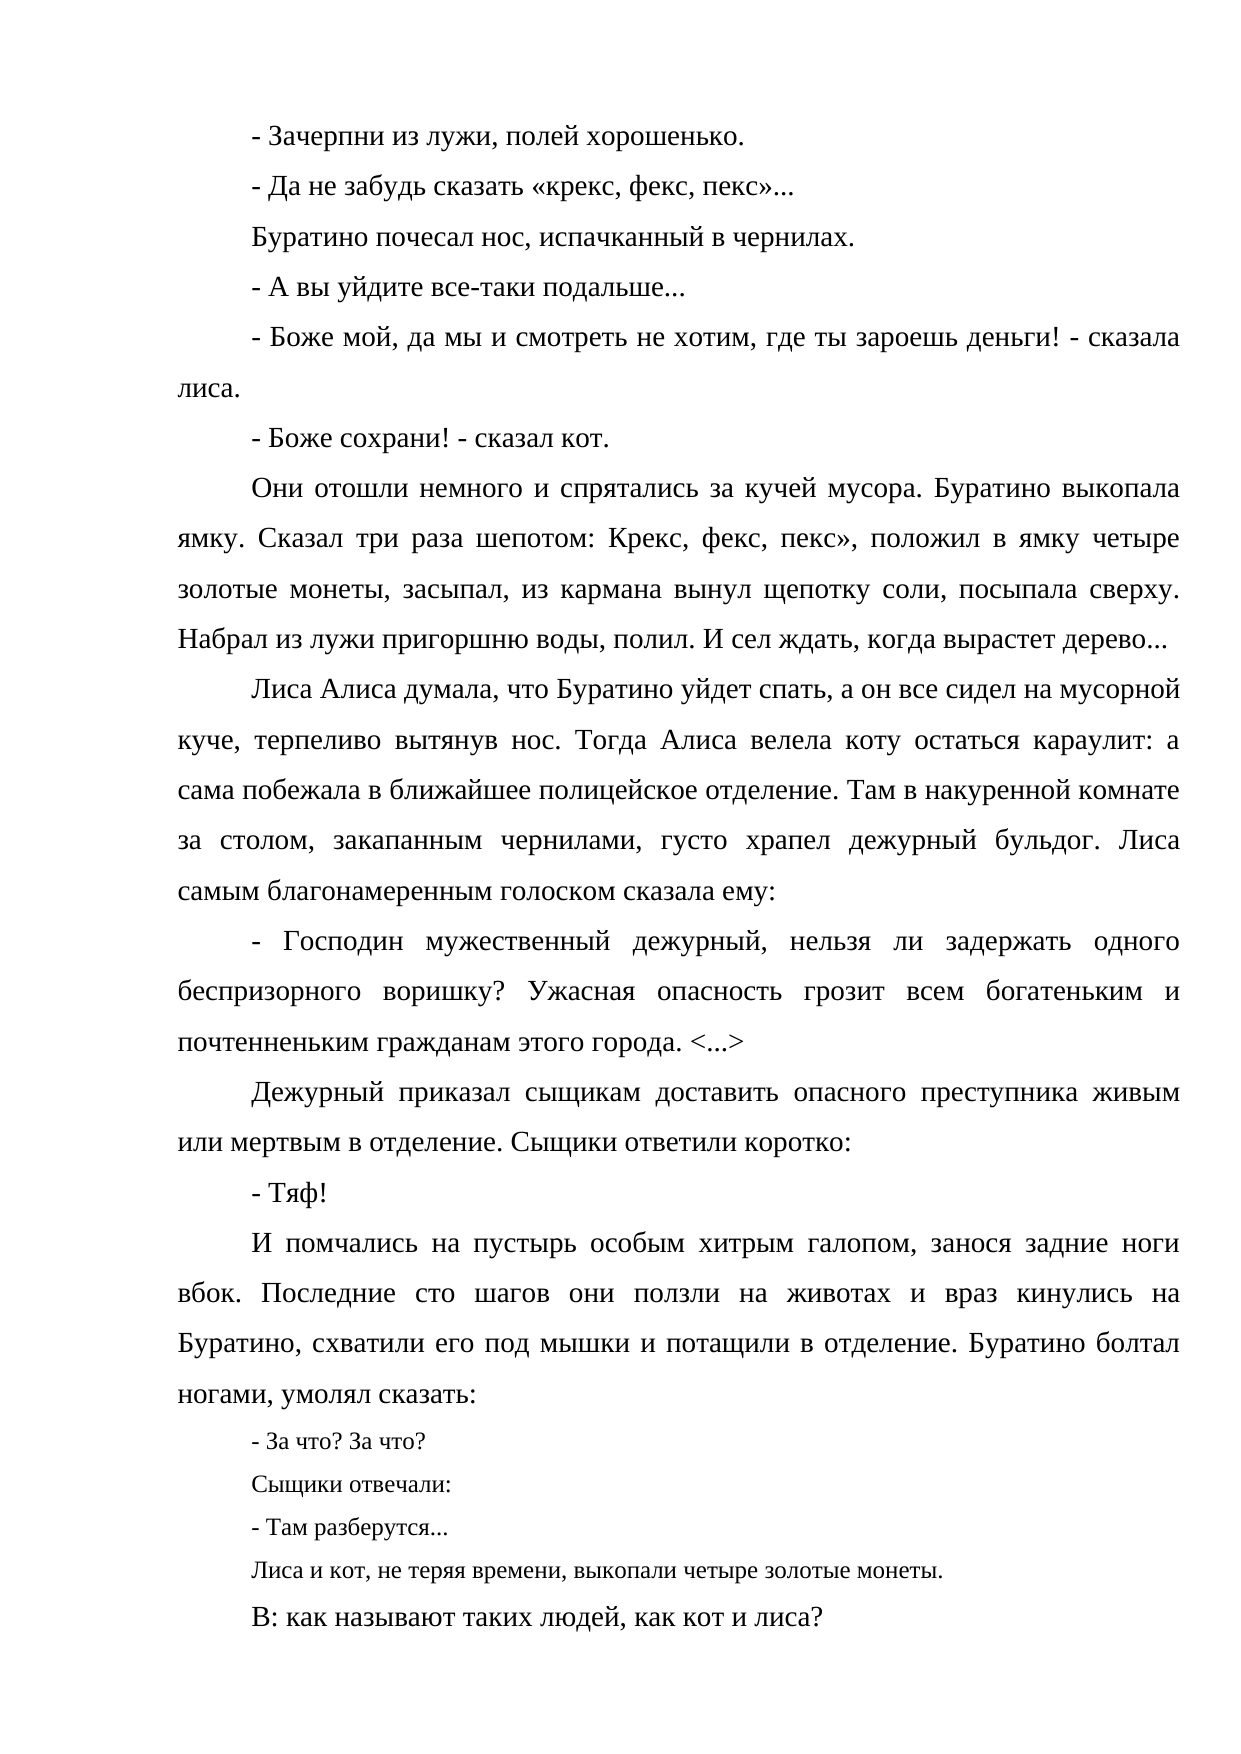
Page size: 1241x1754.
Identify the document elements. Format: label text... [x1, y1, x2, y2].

text - Господин мужественный дежурный, нельзя ли задержать одного беспризорного воришку? Ужасная опасность грозит всем богатеньким и почтенненьким гражданам этого города. <...> [177, 923, 1181, 1057]
text - А вы уйдите все-таки подальше... [177, 269, 1181, 303]
text - Тяф! [177, 1175, 1181, 1208]
text - Там разберутся... [177, 1512, 1181, 1541]
text Сыщики отвечали: [177, 1469, 1181, 1498]
text Они отошли немного и спрятались за кучей мусора. Буратино выкопала ямку. Сказал три раза шепотом: Крекс, фекс, пекс», положил в ямку четыре золотые монеты, засыпал, из кармана вынул щепотку соли, посыпала сверху. Набрал из лужи пригоршню воды, полил. И сел ждать, когда вырастет дерево... [177, 470, 1181, 655]
text И помчались на пустырь особым хитрым галопом, занося задние ноги вбок. Последние сто шагов они ползли на животах и враз кинулись на Буратино, схватили его под мышки и потащили в отделение. Буратино болтал ногами, умолял сказать: [177, 1225, 1181, 1409]
text В: как называют таких людей, как кот и лиса? [177, 1599, 1181, 1632]
text Лиса Алиса думала, что Буратино уйдет спать, а он все сидел на мусорной куче, терпеливо вытянув нос. Тогда Алиса велела коту остаться караулит: а сама побежала в ближайшее полицейское отделение. Там в накуренной комнате за столом, закапанным чернилами, густо храпел дежурный бульдог. Лиса самым благонамеренным голоском сказала ему: [177, 672, 1181, 906]
text Дежурный приказал сыщикам доставить опасного преступника живым или мертвым в отделение. Сыщики ответили коротко: [177, 1074, 1181, 1158]
text - Да не забудь сказать «крекс, фекс, пекс»... [177, 168, 1181, 202]
text - Зачерпни из лужи, полей хорошенько. [177, 118, 1181, 152]
text - Боже сохрани! - сказал кот. [177, 420, 1181, 453]
text Буратино почесал нос, испачканный в чернилах. [177, 219, 1181, 252]
text - За что? За что? [177, 1426, 1181, 1455]
text - Боже мой, да мы и смотреть не хотим, где ты зароешь деньги! - сказала лиса. [177, 319, 1181, 403]
text Лиса и кот, не теряя времени, выкопали четыре золотые монеты. [177, 1556, 1181, 1584]
